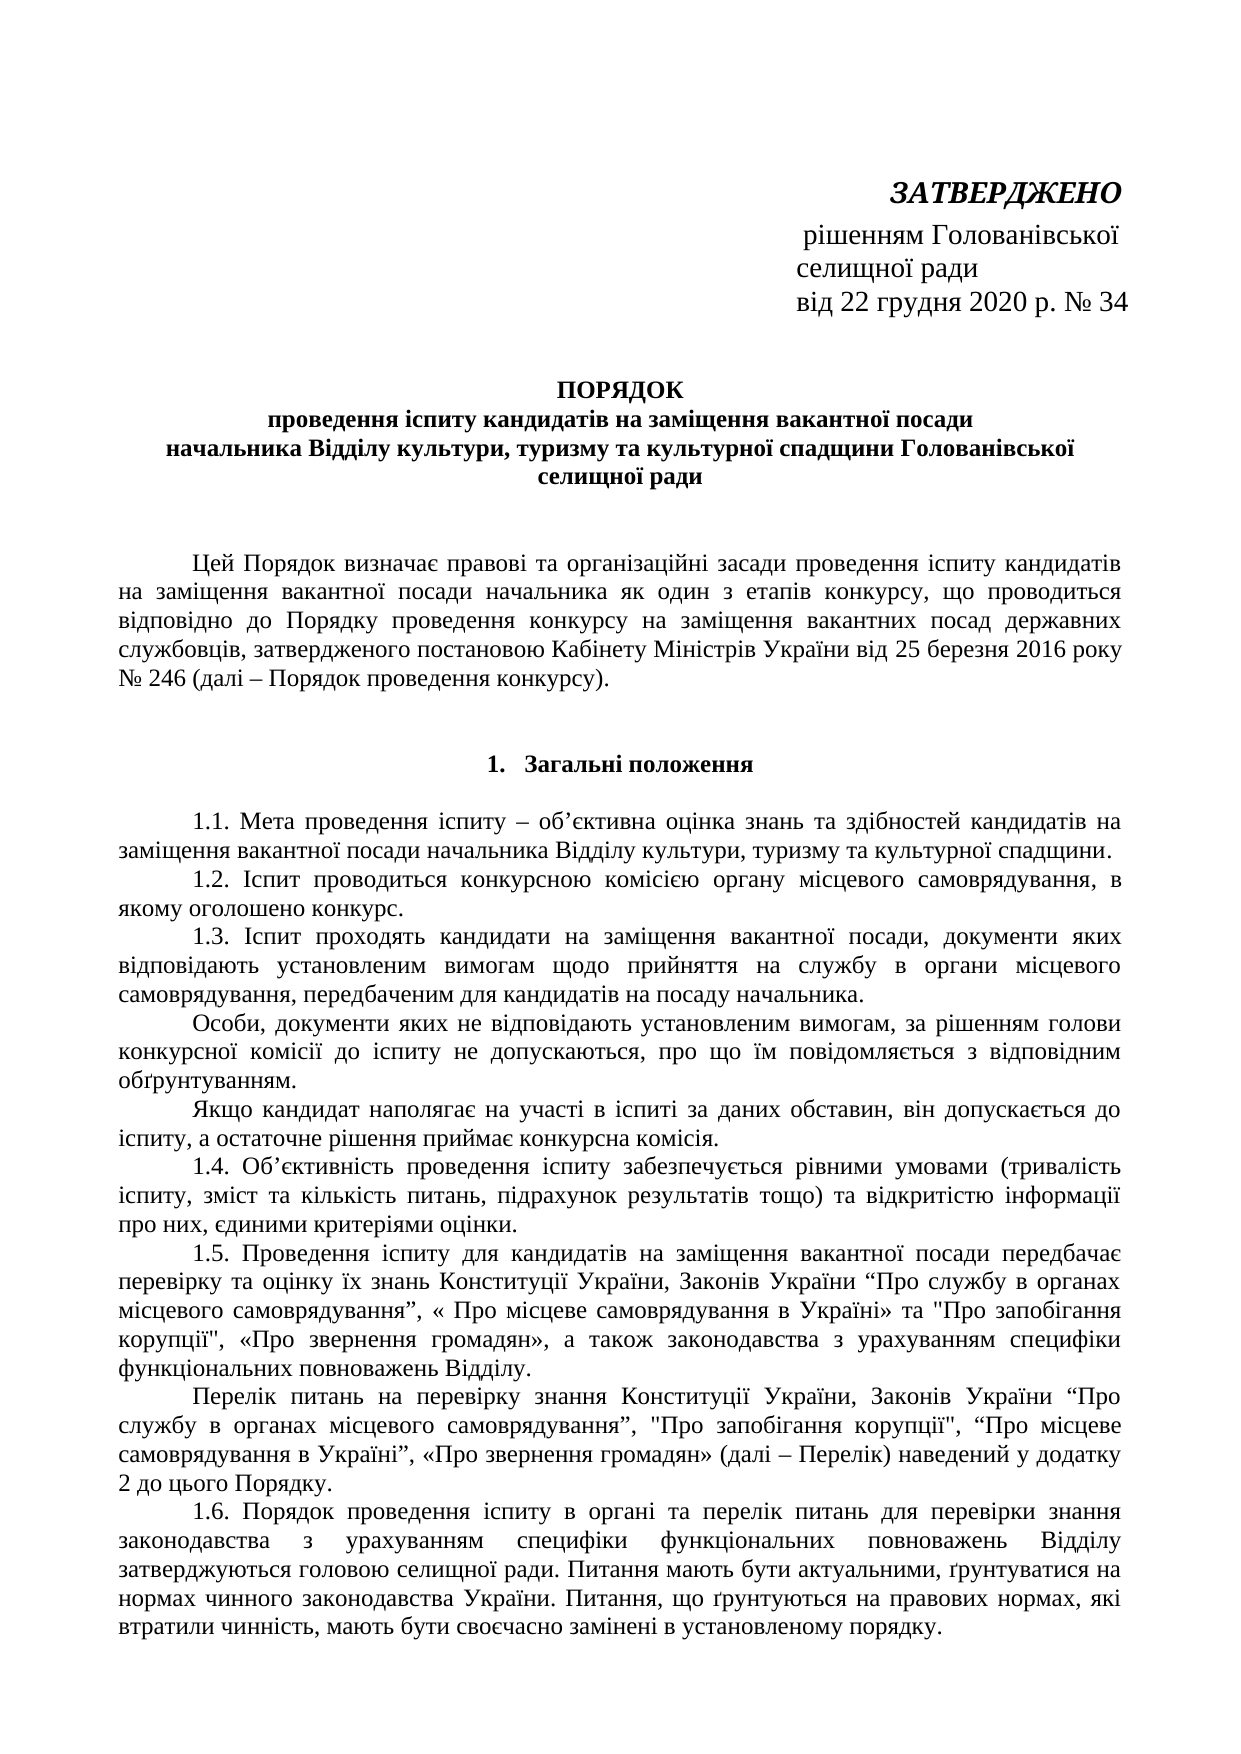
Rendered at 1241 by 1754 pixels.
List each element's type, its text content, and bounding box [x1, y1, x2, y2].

title селищної ради [118, 251, 1240, 284]
text начальника Відділу культури, туризму та культурної спадщини Голованівської селищної ради [118, 433, 1122, 490]
title рішенням Голованівської [118, 217, 1240, 251]
text 1.3. Іспит проходять кандидати на заміщення вакантної посади, документи яких відповідають установленим вимогам щодо прийняття на службу в органи місцевого самоврядування, передбаченим для кандидатів на посаду начальника. [118, 921, 1122, 1008]
text проведення іспиту кандидатів на заміщення вакантної посади [118, 404, 1122, 433]
text 1.6. Порядок проведення іспиту в органі та перелік питань для перевірки знання законодавства з урахуванням специфіки функціональних повноважень Відділу затверджуються головою селищної ради. Питання мають бути актуальними, ґрунтуватися на нормах чинного законодавства України. Питання, що ґрунтуються на правових нормах, які втратили чинність, мають бути своєчасно замінені в установленому порядку. [118, 1496, 1122, 1640]
text Особи, документи яких не відповідають установленим вимогам, за рішенням голови конкурсної комісії до іспиту не допускаються, про що їм повідомляється з відповідним обґрунтуванням. [118, 1008, 1122, 1094]
text Цей Порядок визначає правові та організаційні засади проведення іспиту кандидатів на заміщення вакантної посади начальника як один з етапів конкурсу, що проводиться відповідно до Порядку проведення конкурсу на заміщення вакантних посад державних службовців, затвердженого постановою Кабінету Міністрів України від 25 березня 2016 року № 246 (далі – Порядок проведення конкурсу). [118, 548, 1122, 691]
text 1.4. Об’єктивність проведення іспиту забезпечується рівними умовами (тривалість іспиту, зміст та кількість питань, підрахунок результатів тощо) та відкритістю інформації про них, єдиними критеріями оцінки. [118, 1151, 1122, 1238]
title від 22 грудня 2020 р. № 34 [118, 284, 1240, 318]
text 1.2. Іспит проводиться конкурсною комісією органу місцевого самоврядування, в якому оголошено конкурс. [118, 864, 1122, 921]
text Перелік питань на перевірку знання Конституції України, Законів України “Про службу в органах місцевого самоврядування”, "Про запобігання корупції", “Про місцеве самоврядування в Україні”, «Про звернення громадян» (далі – Перелік) наведений у додатку 2 до цього Порядку. [118, 1381, 1122, 1496]
text ПОРЯДОК [118, 375, 1122, 404]
list Загальні положення [118, 749, 1122, 778]
subtitle ЗАТВЕРДЖЕНО [118, 177, 1122, 211]
text 1.5. Проведення іспиту для кандидатів на заміщення вакантної посади передбачає перевірку та оцінку їх знань Конституції України, Законів України “Про службу в органах місцевого самоврядування”, « Про місцеве самоврядування в Україні» та "Про запобігання корупції", «Про звернення громадян», а також законодавства з урахуванням специфіки функціональних повноважень Відділу. [118, 1238, 1122, 1381]
text Якщо кандидат наполягає на участі в іспиті за даних обставин, він допускається до іспиту, а остаточне рішення приймає конкурсна комісія. [118, 1094, 1122, 1151]
text 1.1. Мета проведення іспиту – об’єктивна оцінка знань та здібностей кандидатів на заміщення вакантної посади начальника Відділу культури, туризму та культурної спадщини. [118, 806, 1122, 864]
